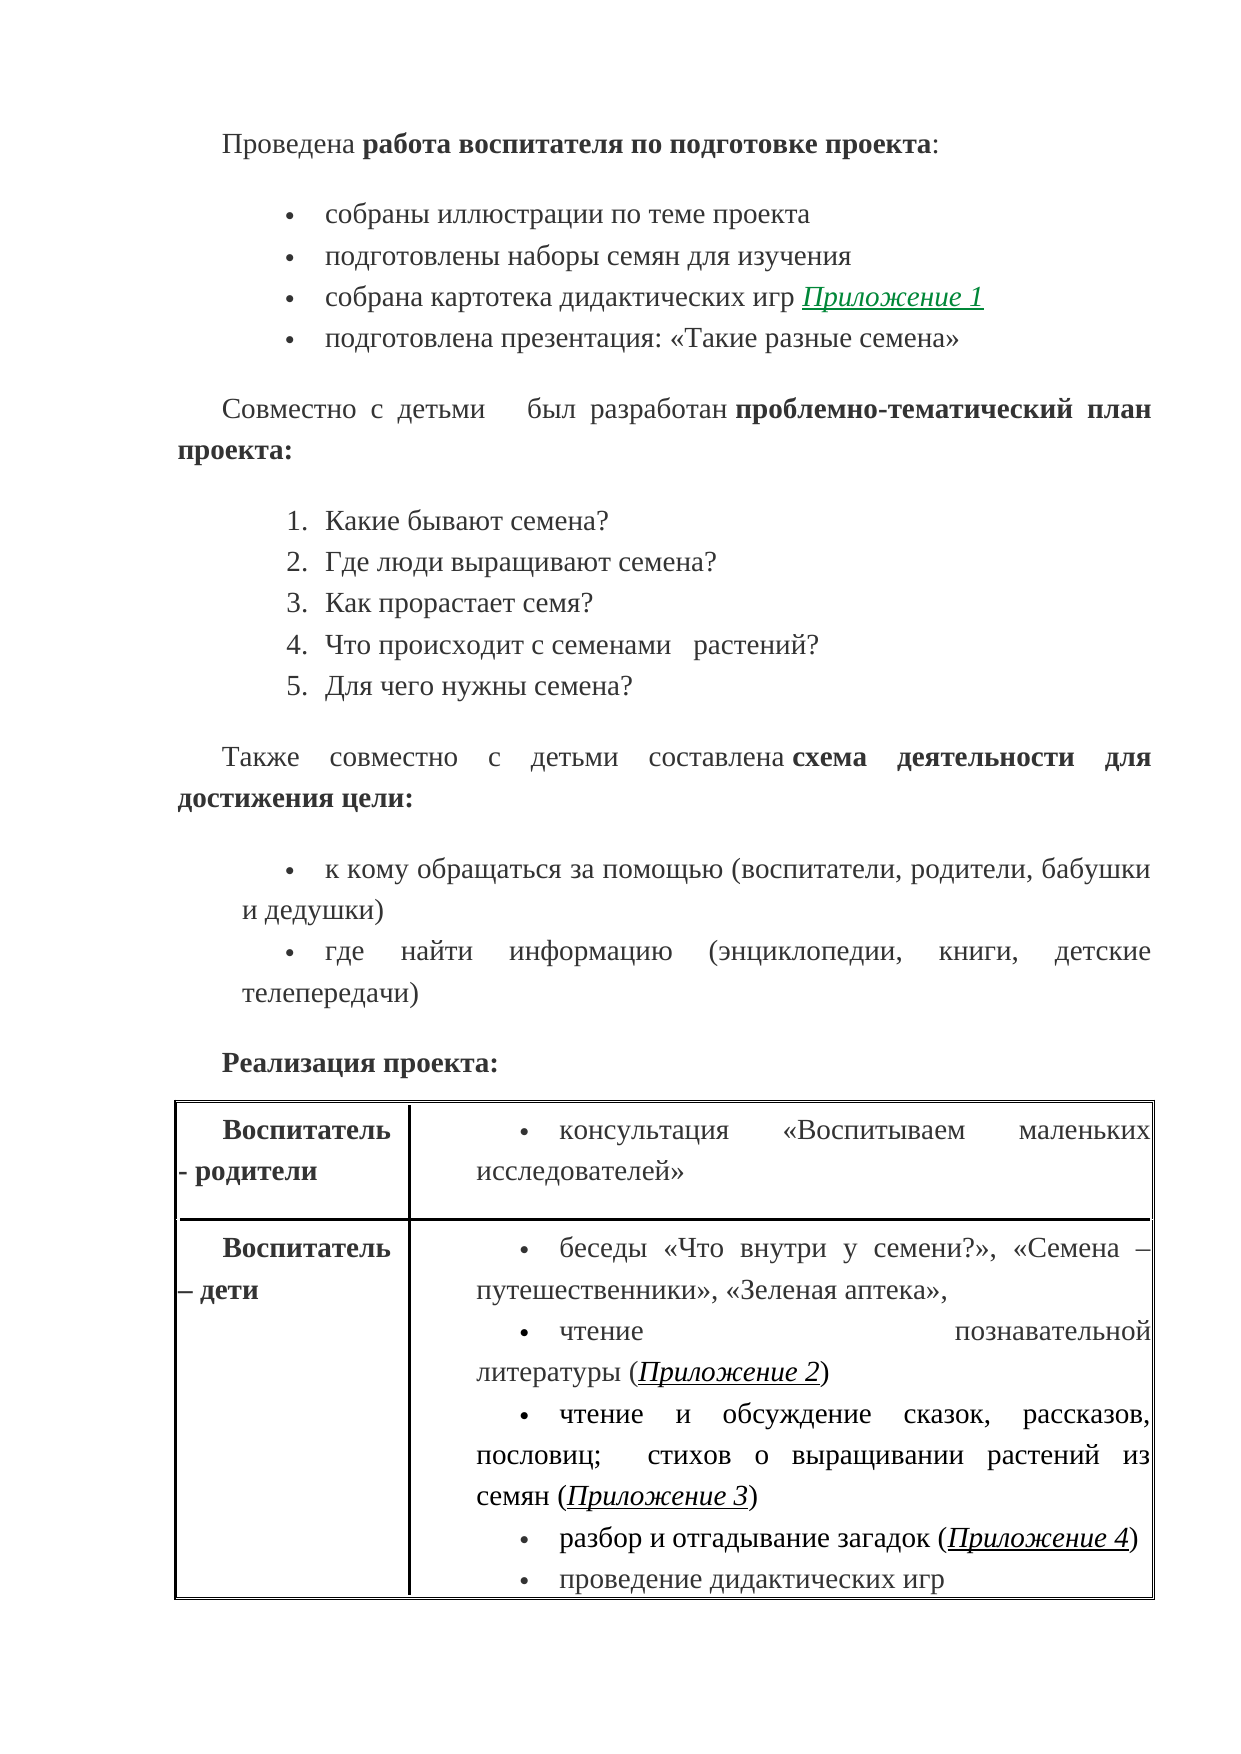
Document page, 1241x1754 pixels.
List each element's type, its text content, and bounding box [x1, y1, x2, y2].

list Как прорастает семя? [242, 578, 1152, 619]
text Проведена работа воспитателя по подготовке проекта: [177, 118, 1152, 159]
text Также совместно с детьми составлена схема деятельности для достижения цели: [177, 731, 1152, 814]
table_cell Воспитатель – дети [176, 1218, 409, 1596]
text Совместно с детьми был разработан проблемно-тематический план проекта: [177, 383, 1152, 466]
list собраны иллюстрации по теме проекта [242, 189, 1152, 230]
list Для чего нужны семена? [242, 661, 1152, 702]
text Реализация проекта: [177, 1037, 1152, 1079]
list Что происходит с семенами растений? [242, 619, 1152, 661]
list где найти информацию (энциклопедии, книги, детские телепередачи) [242, 926, 1152, 1008]
list подготовлена презентация: «Такие разные семена» [242, 313, 1152, 354]
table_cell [409, 1218, 1153, 1596]
list к кому обращаться за помощью (воспитатели, родители, бабушки и дедушки) [242, 843, 1152, 926]
list Где люди выращивают семена? [242, 536, 1152, 578]
list подготовлены наборы семян для изучения [242, 230, 1152, 271]
table_header консультация «Воспитываем маленьких исследователей» [409, 1103, 1152, 1218]
list собрана картотека дидактических игр Приложение 1 [242, 271, 1152, 313]
list Какие бывают семена? [242, 495, 1152, 536]
table_header Воспитатель - родители [177, 1103, 409, 1218]
